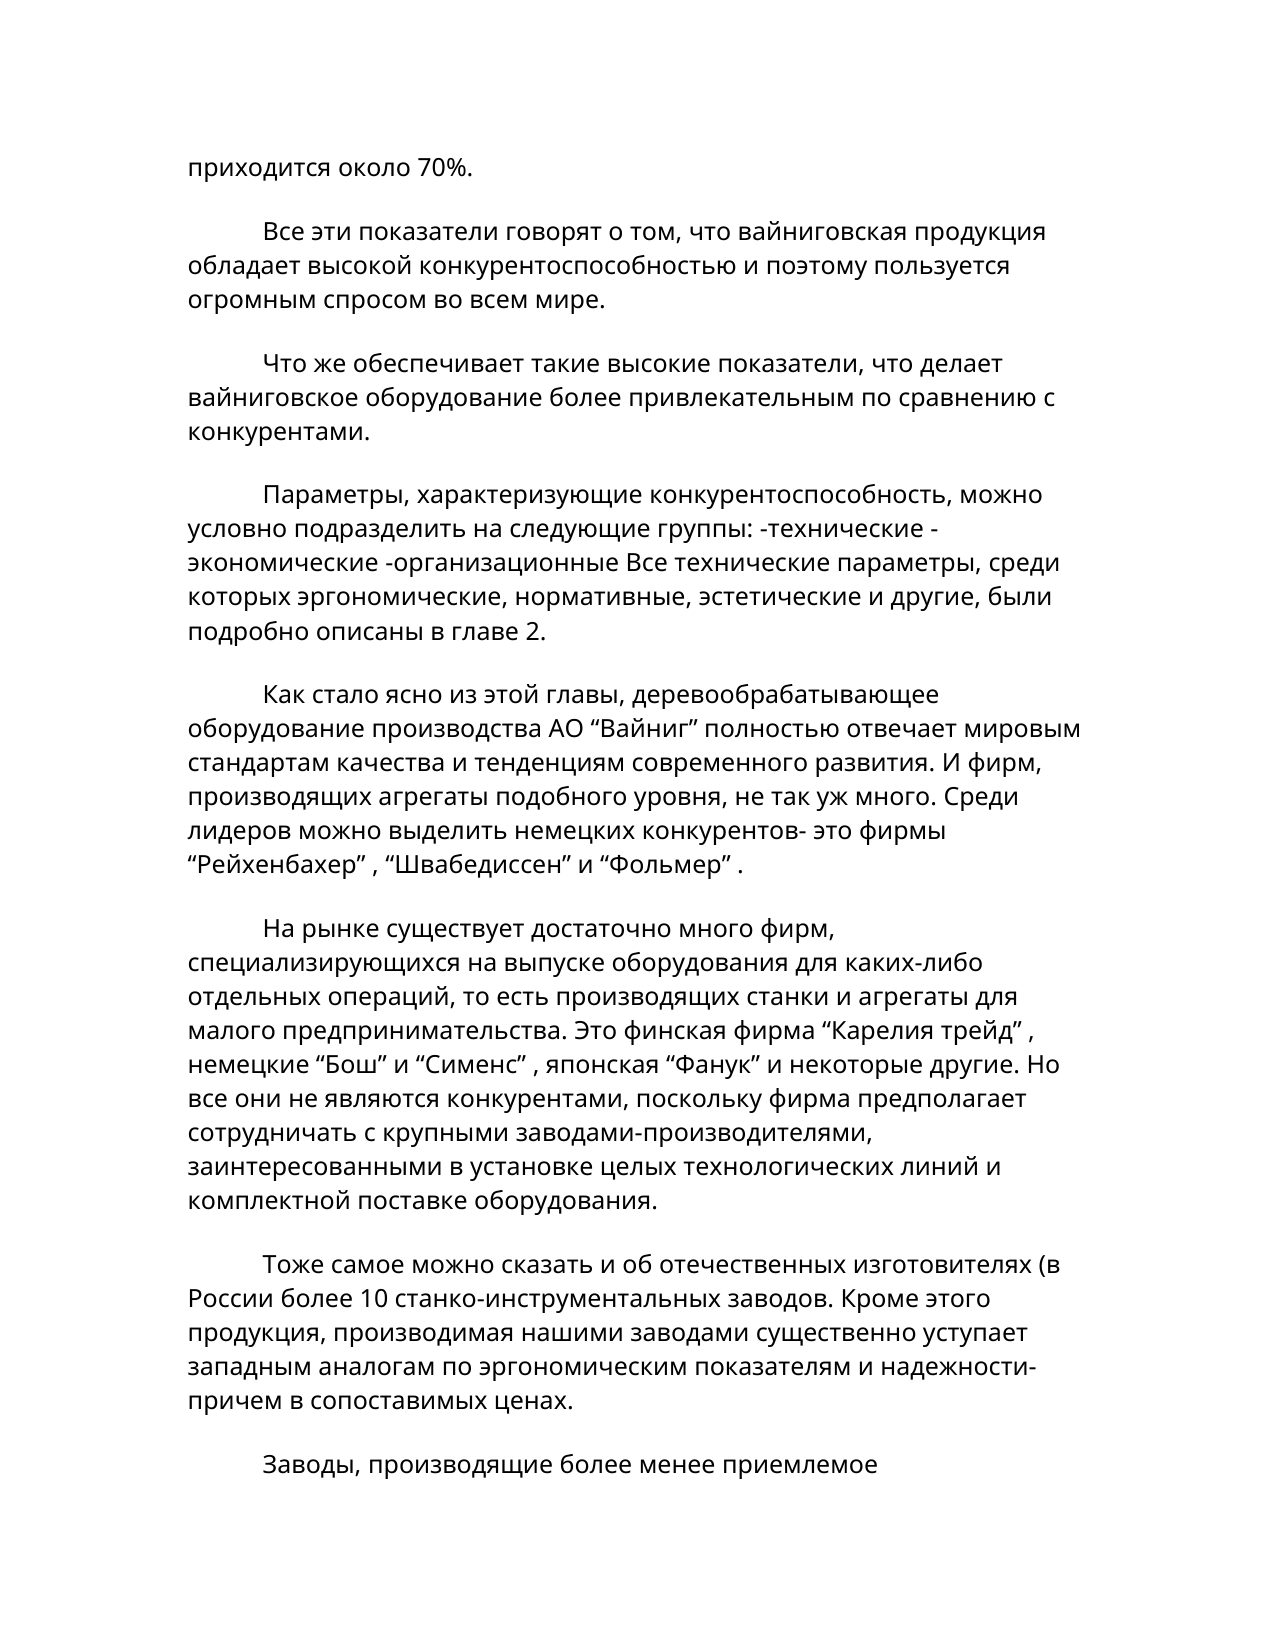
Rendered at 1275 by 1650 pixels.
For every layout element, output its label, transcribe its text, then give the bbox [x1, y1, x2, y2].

text Параметры, характеризующие конкурентоспособность, можно условно подразделить на следующие группы: -технические -экономические -организационные Все технические параметры, среди которых эргономические, нормативные, эстетические и другие, были подробно описаны в главе 2. [187, 477, 1087, 647]
text Все эти показатели говорят о том, что вайниговская продукция обладает высокой конкурентоспособностью и поэтому пользуется огромным спросом во всем мире. [187, 213, 1087, 316]
text Что же обеспечивает такие высокие показатели, что делает вайниговское оборудование более привлекательным по сравнению с конкурентами. [187, 345, 1087, 447]
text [187, 150, 1087, 184]
text Тоже самое можно сказать и об отечественных изготовителях (в России более 10 станко-инструментальных заводов. Кроме этого продукция, производимая нашими заводами существенно уступает западным аналогам по эргономическим показателям и надежности- причем в сопоставимых ценах. [187, 1247, 1087, 1417]
text Как стало ясно из этой главы, деревообрабатывающее оборудование производства АО “Вайниг” полностью отвечает мировым стандартам качества и тенденциям современного развития. И фирм, производящих агрегаты подобного уровня, не так уж много. Среди лидеров можно выделить немецких конкурентов- это фирмы “Рейхенбахер” , “Швабедиссен” и “Фольмер” . [187, 677, 1087, 881]
text На рынке существует достаточно много фирм, специализирующихся на выпуске оборудования для каких-либо отдельных операций, то есть производящих станки и агрегаты для малого предпринимательства. Это финская фирма “Карелия трейд” , немецкие “Бош” и “Сименс” , японская “Фанук” и некоторые другие. Но все они не являются конкурентами, поскольку фирма предполагает сотрудничать с крупными заводами-производителями, заинтересованными в установке целых технологических линий и комплектной поставке оборудования. [187, 911, 1087, 1217]
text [187, 1446, 1087, 1480]
